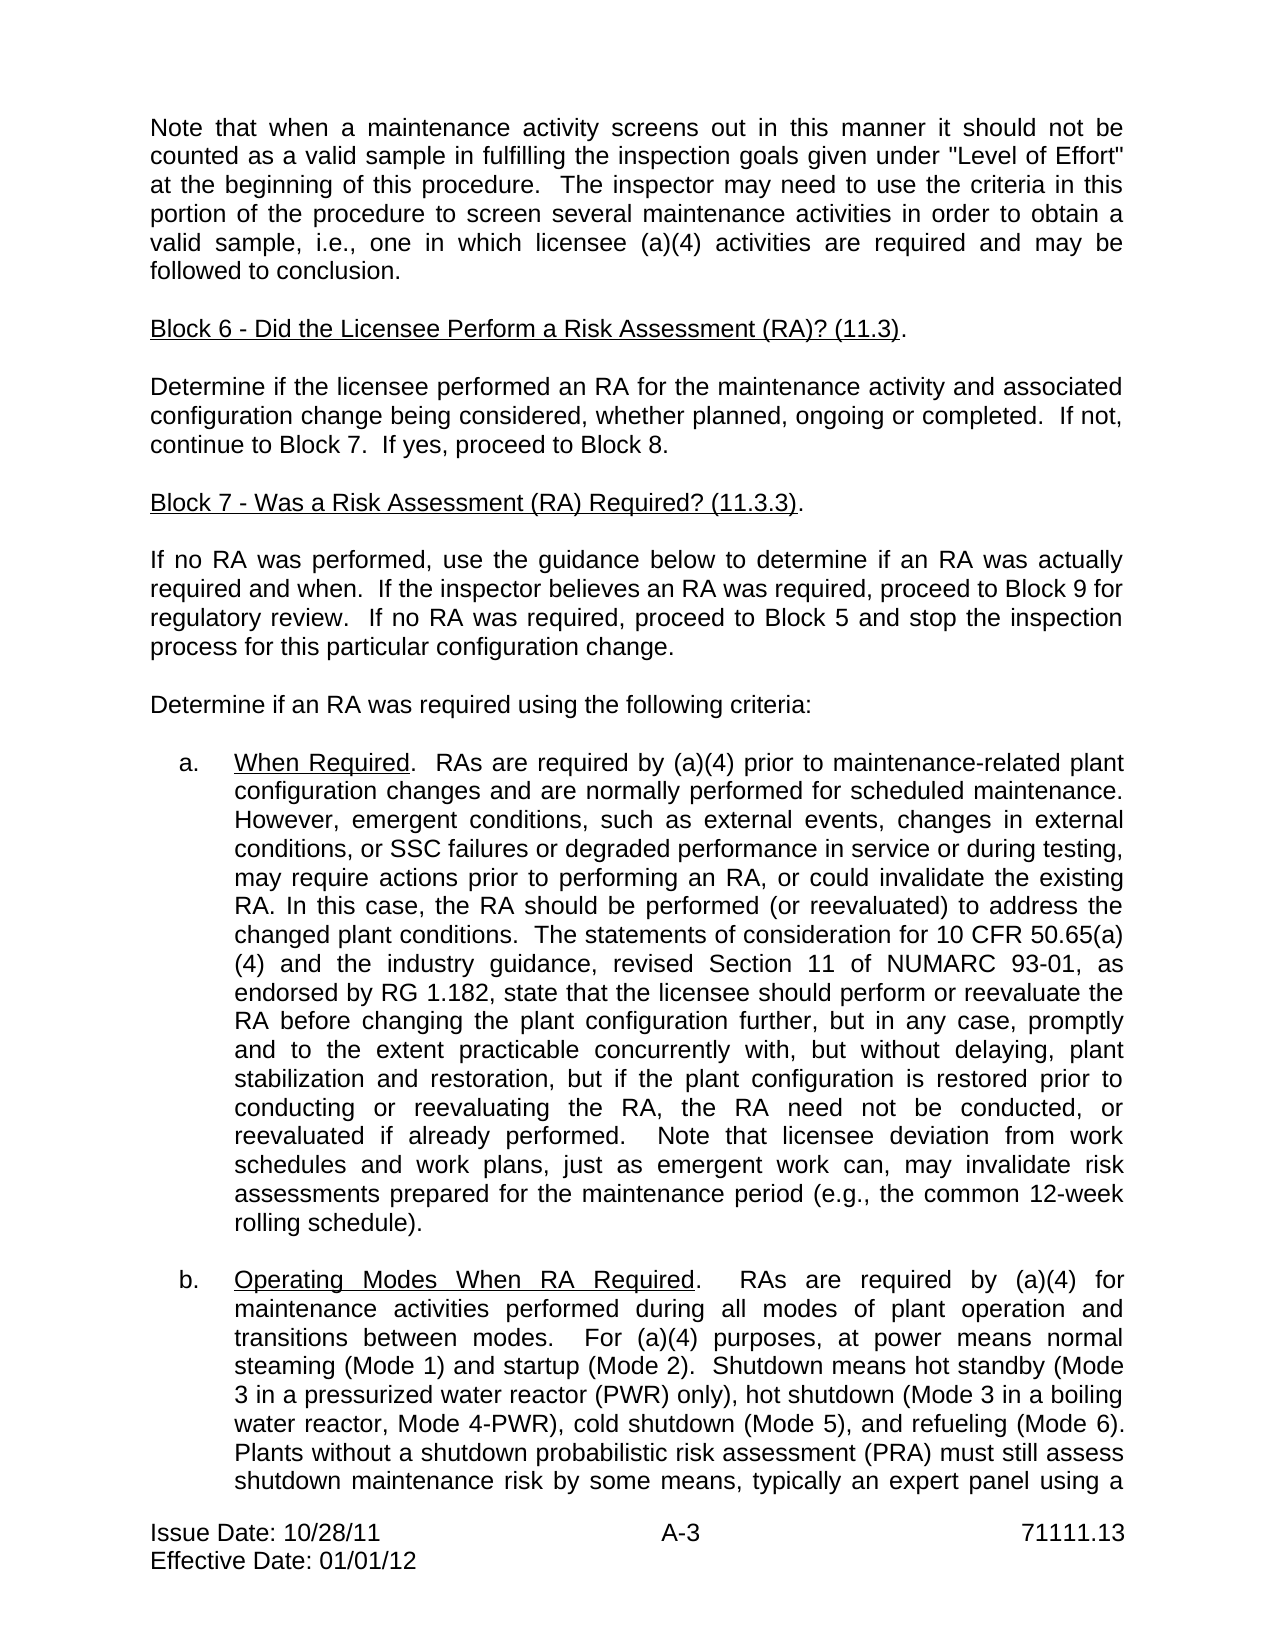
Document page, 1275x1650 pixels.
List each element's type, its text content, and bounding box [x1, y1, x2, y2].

list Block 7 - Was a Risk Assessment (RA) Required? (11.3.3). [150, 487, 1125, 516]
list Determine if an RA was required using the following criteria: [150, 689, 1125, 718]
list Note that when a maintenance activity screens out in this manner it should not be counted as a valid sample in fulfilling the inspection goals given under "Level of Effort" at the beginning of this procedure. The inspector may need to use the criteria in this portion of the procedure to screen several maintenance activities in order to obtain a valid sample, i.e., one in which licensee (a)(4) activities are required and may be followed to conclusion. [150, 112, 1125, 285]
list Block 6 - Did the Licensee Perform a Risk Assessment (RA)? (11.3). [150, 314, 1125, 343]
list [178, 1265, 1125, 1495]
list If no RA was performed, use the guidance below to determine if an RA was actually required and when. If the inspector believes an RA was required, proceed to Block 9 for regulatory review. If no RA was required, proceed to Block 5 and stop the inspection process for this particular configuration change. [150, 545, 1125, 660]
list When Required. RAs are required by (a)(4) prior to maintenance-related plant configuration changes and are normally performed for scheduled maintenance. However, emergent conditions, such as external events, changes in external conditions, or SSC failures or degraded performance in service or during testing, may require actions prior to performing an RA, or could invalidate the existing RA. In this case, the RA should be performed (or reevaluated) to address the changed plant conditions. The statements of consideration for 10 CFR 50.65(a)(4) and the industry guidance, revised Section 11 of NUMARC 93-01, as endorsed by RG 1.182, state that the licensee should perform or reevaluate the RA before changing the plant configuration further, but in any case, promptly and to the extent practicable concurrently with, but without delaying, plant stabilization and restoration, but if the plant configuration is restored prior to conducting or reevaluating the RA, the RA need not be conducted, or reevaluated if already performed. Note that licensee deviation from work schedules and work plans, just as emergent work can, may invalidate risk assessments prepared for the maintenance period (e.g., the common 12-week rolling schedule). [178, 747, 1125, 1236]
list Determine if the licensee performed an RA for the maintenance activity and associated configuration change being considered, whether planned, ongoing or completed. If not, continue to Block 7. If yes, proceed to Block 8. [150, 372, 1125, 458]
